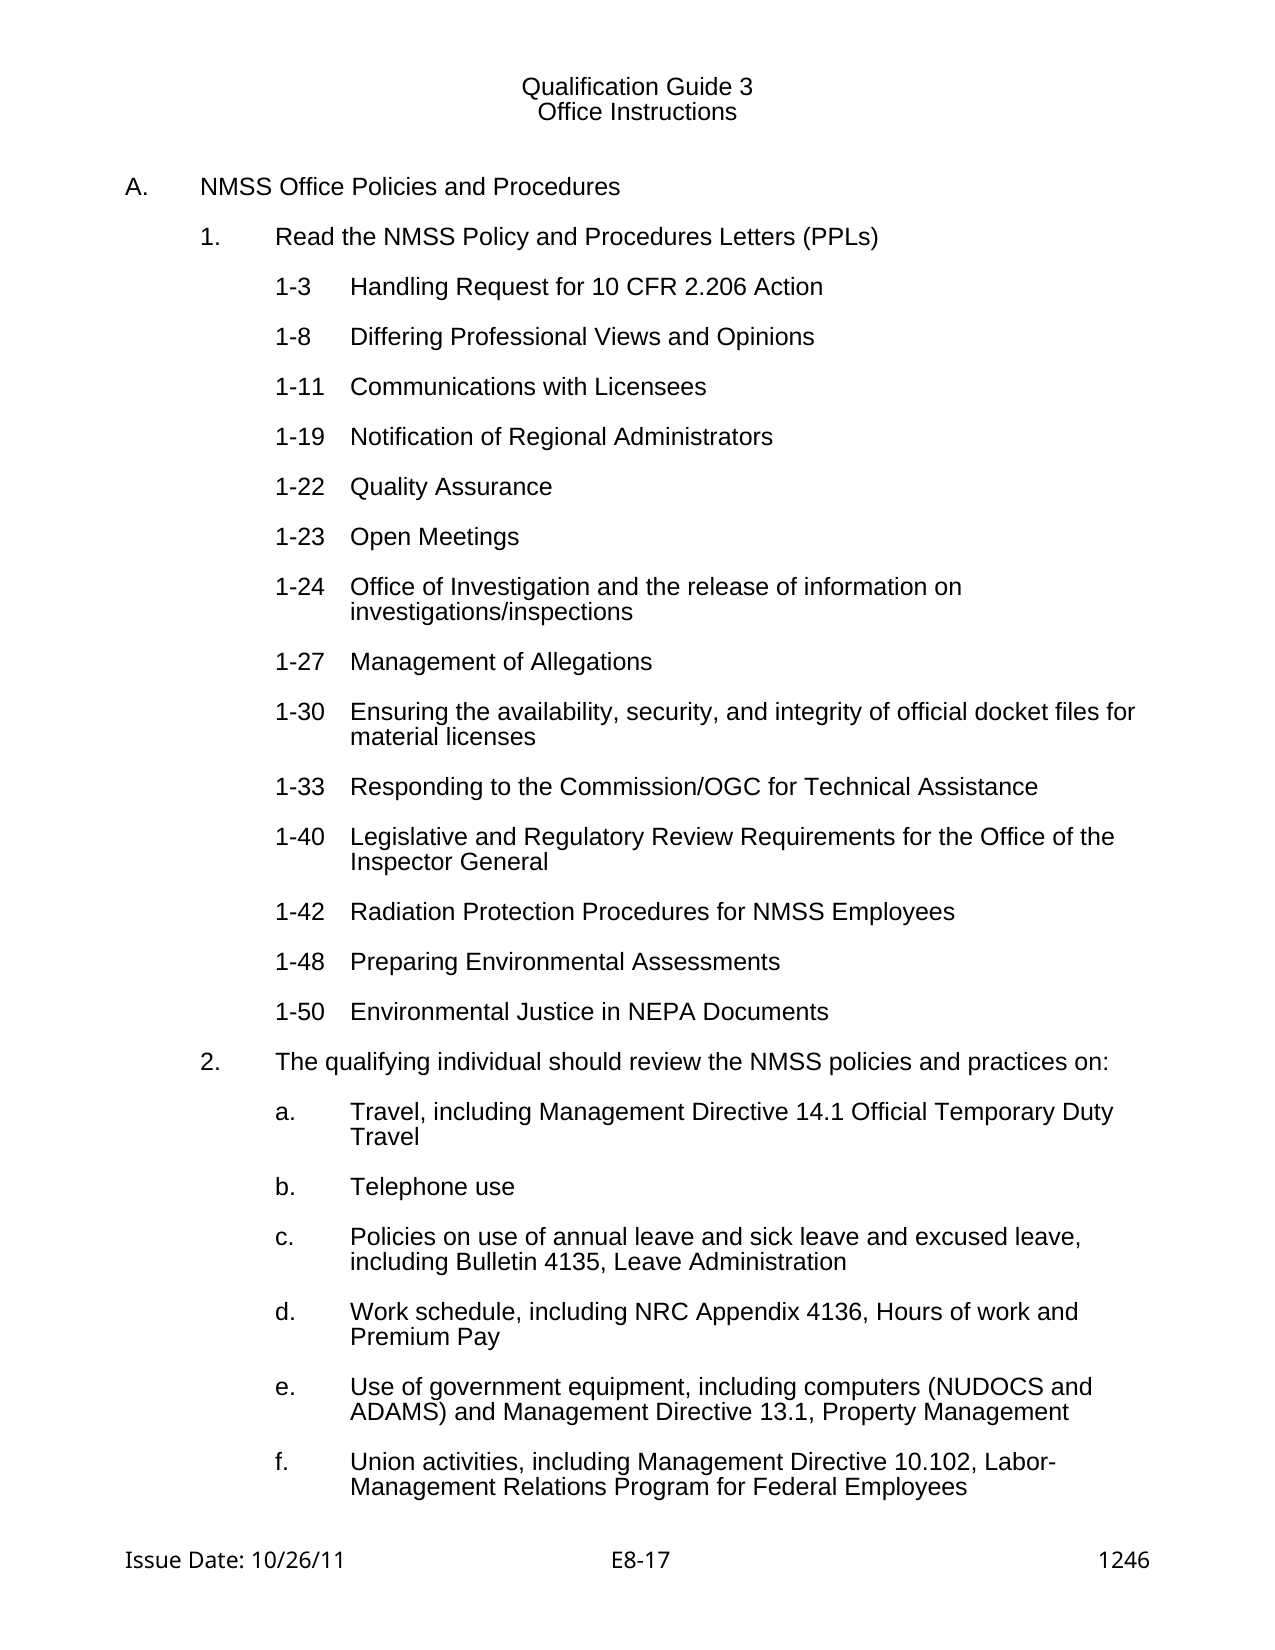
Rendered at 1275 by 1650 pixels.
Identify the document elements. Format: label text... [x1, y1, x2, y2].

text 1-19 Notification of Regional Administrators [125, 425, 1150, 450]
text 1-33 Responding to the Commission/OGC for Technical Assistance [125, 775, 1150, 800]
text 1-8 Differing Professional Views and Opinions [125, 325, 1150, 350]
text 1. Read the NMSS Policy and Procedures Letters (PPLs) [200, 225, 1150, 250]
text Qualification Guide 3 [125, 75, 1150, 100]
text Office Instructions [125, 100, 1150, 125]
text 2. The qualifying individual should review the NMSS policies and practices on: [200, 1050, 1150, 1075]
text 1-50 Environmental Justice in NEPA Documents [125, 1000, 1150, 1025]
text Premium Pay [350, 1325, 1150, 1350]
text 1-40 Legislative and Regulatory Review Requirements for the Office of the Inspector General [275, 825, 1150, 875]
text Use of government equipment, including computers (NUDOCS and ADAMS) and Management Directive 13.1, Property Management [275, 1375, 1150, 1425]
text 1-24 Office of Investigation and the release of information on investigations/inspections [275, 575, 1150, 625]
text 1-3 Handling Request for 10 CFR 2.206 Action [125, 275, 1150, 300]
text 1-11 Communications with Licensees [125, 375, 1150, 400]
text A. NMSS Office Policies and Procedures [125, 175, 1150, 200]
text 1-27 Management of Allegations [125, 650, 1150, 675]
text 1-22 Quality Assurance [125, 475, 1150, 500]
text 1-48 Preparing Environmental Assessments [125, 950, 1150, 975]
text Management Relations Program for Federal Employees [350, 1475, 1150, 1500]
text 1-23 Open Meetings [125, 525, 1150, 550]
text d. Work schedule, including NRC Appendix 4136, Hours of work and [125, 1300, 1150, 1325]
text a. Travel, including Management Directive 14.1 Official Temporary Duty Travel [275, 1100, 1150, 1150]
text f. Union activities, including Management Directive 10.102, Labor- [125, 1450, 1150, 1475]
text b. Telephone use [125, 1175, 1150, 1200]
text 1-30 Ensuring the availability, security, and integrity of official docket files for material licenses [275, 700, 1150, 750]
text c. Policies on use of annual leave and sick leave and excused leave, including Bulletin 4135, Leave Administration [275, 1225, 1150, 1275]
text 1-42 Radiation Protection Procedures for NMSS Employees [275, 900, 1150, 925]
